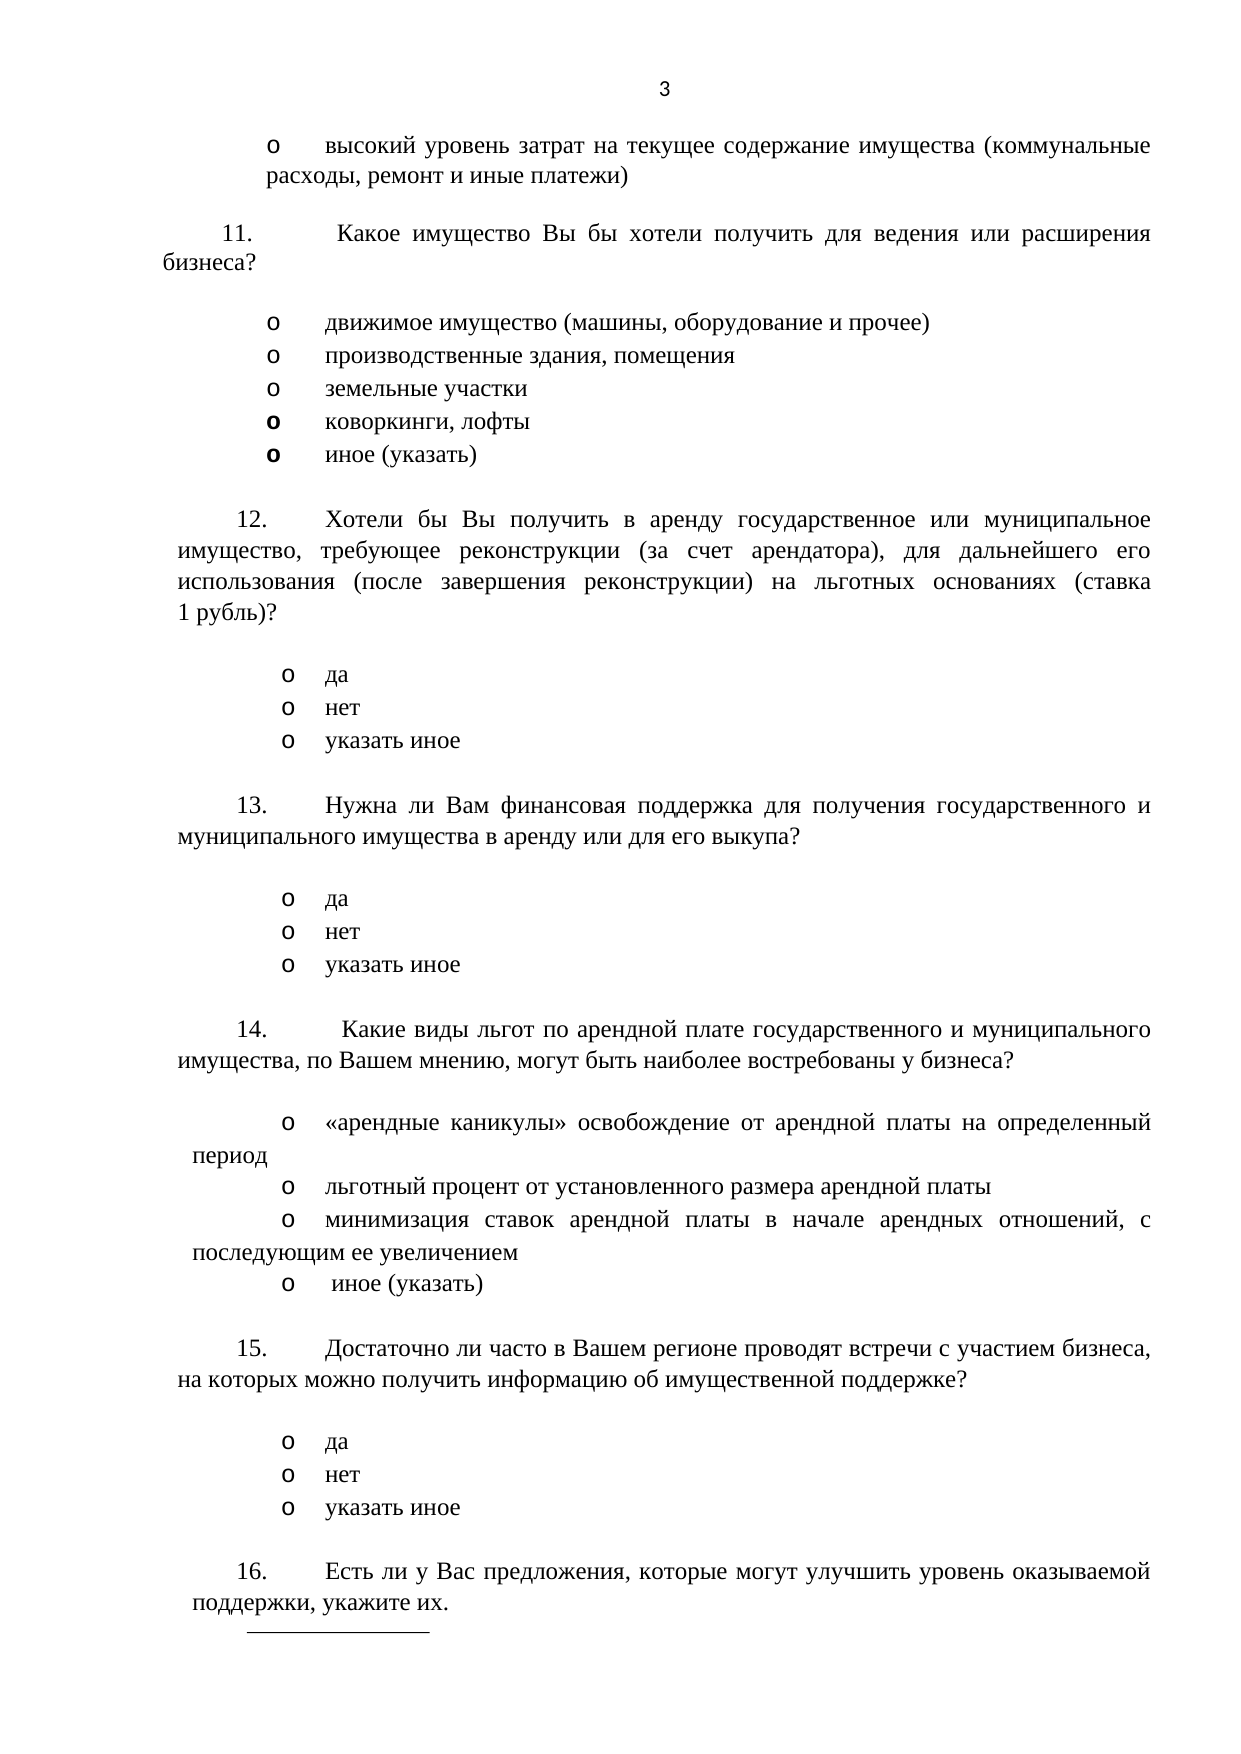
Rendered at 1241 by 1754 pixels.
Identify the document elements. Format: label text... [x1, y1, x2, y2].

list минимизация ставок арендной платы в начале арендных отношений, с последующим ее увеличением [192, 1204, 1152, 1266]
list нет [266, 692, 1152, 723]
list иное (указать) [192, 1268, 1152, 1299]
list иное (указать) [207, 439, 1152, 470]
list «арендные каникулы» освобождение от арендной платы на определенный период [192, 1107, 1152, 1169]
list коворкинги, лофты [207, 406, 1152, 437]
list Достаточно ли часто в Вашем регионе проводят встречи с участием бизнеса, на которых можно получить информацию об имущественной поддержке? [177, 1333, 1152, 1392]
list нет [177, 1459, 1152, 1490]
list Нужна ли Вам финансовая поддержка для получения государственного и муниципального имущества в аренду или для его выкупа? [177, 790, 1152, 849]
list Хотели бы Вы получить в аренду государственное или муниципальное имущество, требующее реконструкции (за счет арендатора), для дальнейшего его использования (после завершения реконструкции) на льготных основаниях (ставка 1 рубль)? [177, 504, 1152, 626]
list да [177, 1426, 1152, 1457]
list Какое имущество Вы бы хотели получить для ведения или расширения бизнеса? [162, 218, 1152, 276]
list производственные здания, помещения [207, 340, 1152, 371]
list указать иное [177, 1492, 1152, 1523]
list нет [281, 916, 1152, 947]
list указать иное [281, 949, 1152, 980]
list земельные участки [207, 373, 1152, 404]
list высокий уровень затрат на текущее содержание имущества (коммунальные расходы, ремонт и иные платежи) [266, 130, 1152, 189]
list Есть ли у Вас предложения, которые могут улучшить уровень оказываемой поддержки, укажите их. [192, 1556, 1152, 1616]
list указать иное [266, 726, 1152, 756]
list да [266, 659, 1152, 690]
list льготный процент от установленного размера арендной платы [192, 1171, 1152, 1202]
list движимое имущество (машины, оборудование и прочее) [207, 307, 1152, 337]
list Какие виды льгот по арендной плате государственного и муниципального имущества, по Вашем мнению, могут быть наиболее востребованы у бизнеса? [177, 1014, 1152, 1073]
list да [281, 883, 1152, 914]
